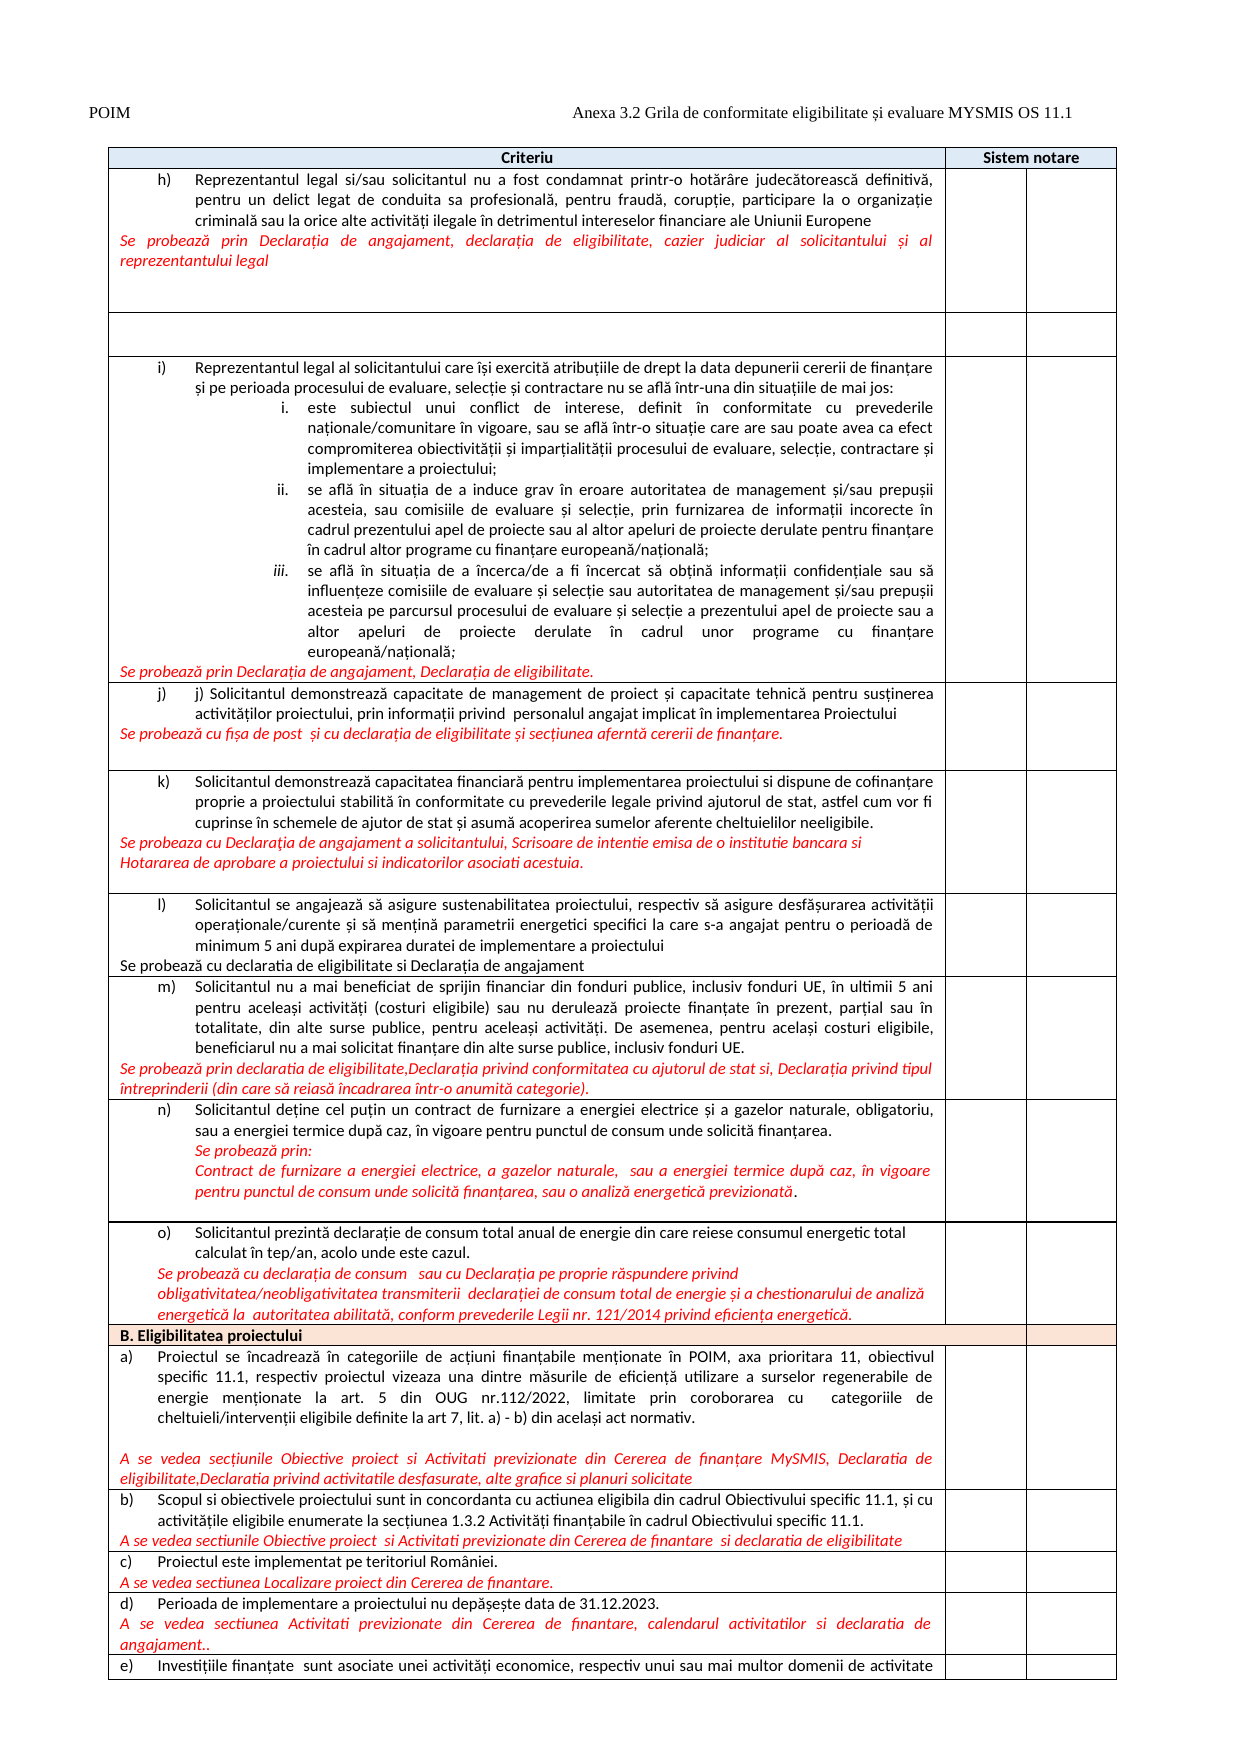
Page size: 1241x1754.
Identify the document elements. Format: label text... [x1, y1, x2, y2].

table_cell [946, 1346, 1026, 1489]
table_cell Solicitantul deține cel puțin un contract de furnizare a energiei electrice și a gazelor naturale, obligatoriu, sau a energiei termice după caz, în vigoare pentru punctul de consum unde solicită finanțarea. Se probează prin: Contract de furnizare a energiei electrice, a gazelor naturale, sau a energiei termice după caz, în vigoare pentru punctul de consum unde solicită finanțarea, sau o analiză energetică previzionată. [109, 1100, 945, 1221]
table_cell [1027, 313, 1116, 356]
table_cell Scopul si obiectivele proiectului sunt in concordanta cu actiunea eligibila din cadrul Obiectivului specific 11.1, şi cu activităţile eligibile enumerate la secţiunea 1.3.2 Activităţi finanţabile în cadrul Obiectivului specific 11.1. A se vedea sectiunile Obiective proiect si Activitati previzionate din Cererea de finantare si declaratia de eligibilitate [109, 1490, 945, 1551]
table_cell Proiectul este implementat pe teritoriul României. A se vedea sectiunea Localizare proiect din Cererea de finantare. [109, 1552, 945, 1592]
table_cell [1027, 1552, 1116, 1592]
table_cell Solicitantul prezintă declarație de consum total anual de energie din care reiese consumul energetic total calculat în tep/an, acolo unde este cazul. Se probează cu declarația de consum sau cu Declarația pe proprie răspundere privind obligativitatea/neobligativitatea transmiterii declaraţiei de consum total de energie şi a chestionarului de analiză energetică la autoritatea abilitată, conform prevederile Legii nr. 121/2014 privind eficienţa energetică. [109, 1223, 945, 1324]
table_cell [946, 771, 1026, 893]
table_cell [946, 1552, 1026, 1592]
table_cell [1027, 1593, 1116, 1654]
table_cell [1027, 1346, 1116, 1489]
table_cell Reprezentantul legal al solicitantului care își exercită atribuțiile de drept la data depunerii cererii de finanțare și pe perioada procesului de evaluare, selecție și contractare nu se află într-una din situațiile de mai jos: este subiectul unui conflict de interese, definit în conformitate cu prevederile naționale/comunitare în vigoare, sau se află într-o situație care are sau poate avea ca efect compromiterea obiectivității și imparțialității procesului de evaluare, selecție, contractare și implementare a proiectului; se află în situația de a induce grav în eroare autoritatea de management și/sau prepușii acesteia, sau comisiile de evaluare și selecție, prin furnizarea de informații incorecte în cadrul prezentului apel de proiecte sau al altor apeluri de proiecte derulate pentru finanțare în cadrul altor programe cu finanțare europeană/națională; se află în situația de a încerca/de a fi încercat să obțină informații confidențiale sau să influențeze comisiile de evaluare și selecție sau autoritatea de management și/sau prepușii acesteia pe parcursul procesului de evaluare și selecție a prezentului apel de proiecte sau a altor apeluri de proiecte derulate în cadrul unor programe cu finanțare europeană/națională; Se probează prin Declarația de angajament, Declarația de eligibilitate. [109, 357, 945, 682]
table_cell [946, 1100, 1026, 1221]
table_cell [1027, 977, 1116, 1098]
table_cell Solicitantul nu a mai beneficiat de sprijin financiar din fonduri publice, inclusiv fonduri UE, în ultimii 5 ani pentru aceleași activități (costuri eligibile) sau nu derulează proiecte finanțate în prezent, parțial sau în totalitate, din alte surse publice, pentru aceleași activități. De asemenea, pentru același costuri eligibile, beneficiarul nu a mai solicitat finanțare din alte surse publice, inclusiv fonduri UE. Se probează prin declaratia de eligibilitate,Declaraţia privind conformitatea cu ajutorul de stat si, Declaraţia privind tipul întreprinderii (din care să reiasă încadrarea într-o anumită categorie). [109, 977, 945, 1098]
table_cell [1027, 1100, 1116, 1221]
table_cell [946, 313, 1026, 356]
table_cell [946, 357, 1026, 682]
table_cell [946, 1593, 1026, 1654]
table_header Sistem notare [946, 148, 1116, 168]
table_cell Perioada de implementare a proiectului nu depășește data de 31.12.2023. A se vedea sectiunea Activitati previzionate din Cererea de finantare, calendarul activitatilor si declaratia de angajament.. [109, 1593, 945, 1654]
table_cell B. Eligibilitatea proiectului [109, 1325, 1026, 1345]
table_cell [1027, 1655, 1116, 1679]
table_cell [946, 977, 1026, 1098]
table_cell [1027, 771, 1116, 893]
table_cell [1027, 894, 1116, 976]
table_cell [1027, 1490, 1116, 1551]
table_cell Reprezentantul legal si/sau solicitantul nu a fost condamnat printr-o hotărâre judecătorească definitivă, pentru un delict legat de conduita sa profesională, pentru fraudă, corupție, participare la o organizație criminală sau la orice alte activități ilegale în detrimentul intereselor financiare ale Uniunii Europene Se probează prin Declarația de angajament, declarația de eligibilitate, cazier judiciar al solicitantului și al reprezentantului legal [109, 169, 945, 312]
table_cell Solicitantul demonstrează capacitatea financiară pentru implementarea proiectului si dispune de cofinanțare proprie a proiectului stabilită în conformitate cu prevederile legale privind ajutorul de stat, astfel cum vor fi cuprinse în schemele de ajutor de stat și asumă acoperirea sumelor aferente cheltuielilor neeligibile. Se probeaza cu Declaraţia de angajament a solicitantului, Scrisoare de intentie emisa de o institutie bancara si Hotararea de aprobare a proiectului si indicatorilor asociati acestuia. [109, 771, 945, 893]
table_header Criteriu [109, 148, 945, 168]
table_cell [946, 1655, 1026, 1679]
table_cell [1027, 1223, 1116, 1324]
table_cell [1027, 169, 1116, 312]
table_cell [946, 894, 1026, 976]
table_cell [109, 1655, 945, 1679]
table_cell [1027, 683, 1116, 770]
table_cell Proiectul se încadrează în categoriile de acţiuni finanţabile menţionate în POIM, axa prioritara 11, obiectivul specific 11.1, respectiv proiectul vizeaza una dintre măsurile de eficiență utilizare a surselor regenerabile de energie menționate la art. 5 din OUG nr.112/2022, limitate prin coroborarea cu categoriile de cheltuieli/intervenții eligibile definite la art 7, lit. a) - b) din același act normativ. A se vedea secţiunile Obiective proiect si Activitati previzionate din Cererea de finanţare MySMIS, Declaratia de eligibilitate,Declaratia privind activitatile desfasurate, alte grafice si planuri solicitate [109, 1346, 945, 1489]
table_cell [1027, 1325, 1116, 1345]
table_cell [946, 1223, 1026, 1324]
table_cell j) Solicitantul demonstrează capacitate de management de proiect și capacitate tehnică pentru susținerea activităților proiectului, prin informații privind personalul angajat implicat în implementarea Proiectului Se probează cu fișa de post și cu declarația de eligibilitate și secțiunea aferntă cererii de finanțare. [109, 683, 945, 770]
table_cell [946, 683, 1026, 770]
table_cell [946, 169, 1026, 312]
table_cell [946, 1490, 1026, 1551]
table_cell Solicitantul se angajează să asigure sustenabilitatea proiectului, respectiv să asigure desfășurarea activității operaționale/curente și să mențină parametrii energetici specifici la care s-a angajat pentru o perioadă de minimum 5 ani după expirarea duratei de implementare a proiectului Se probează cu declaratia de eligibilitate si Declaraţia de angajament [109, 894, 945, 976]
table_cell [109, 313, 945, 356]
table_cell [1027, 357, 1116, 682]
